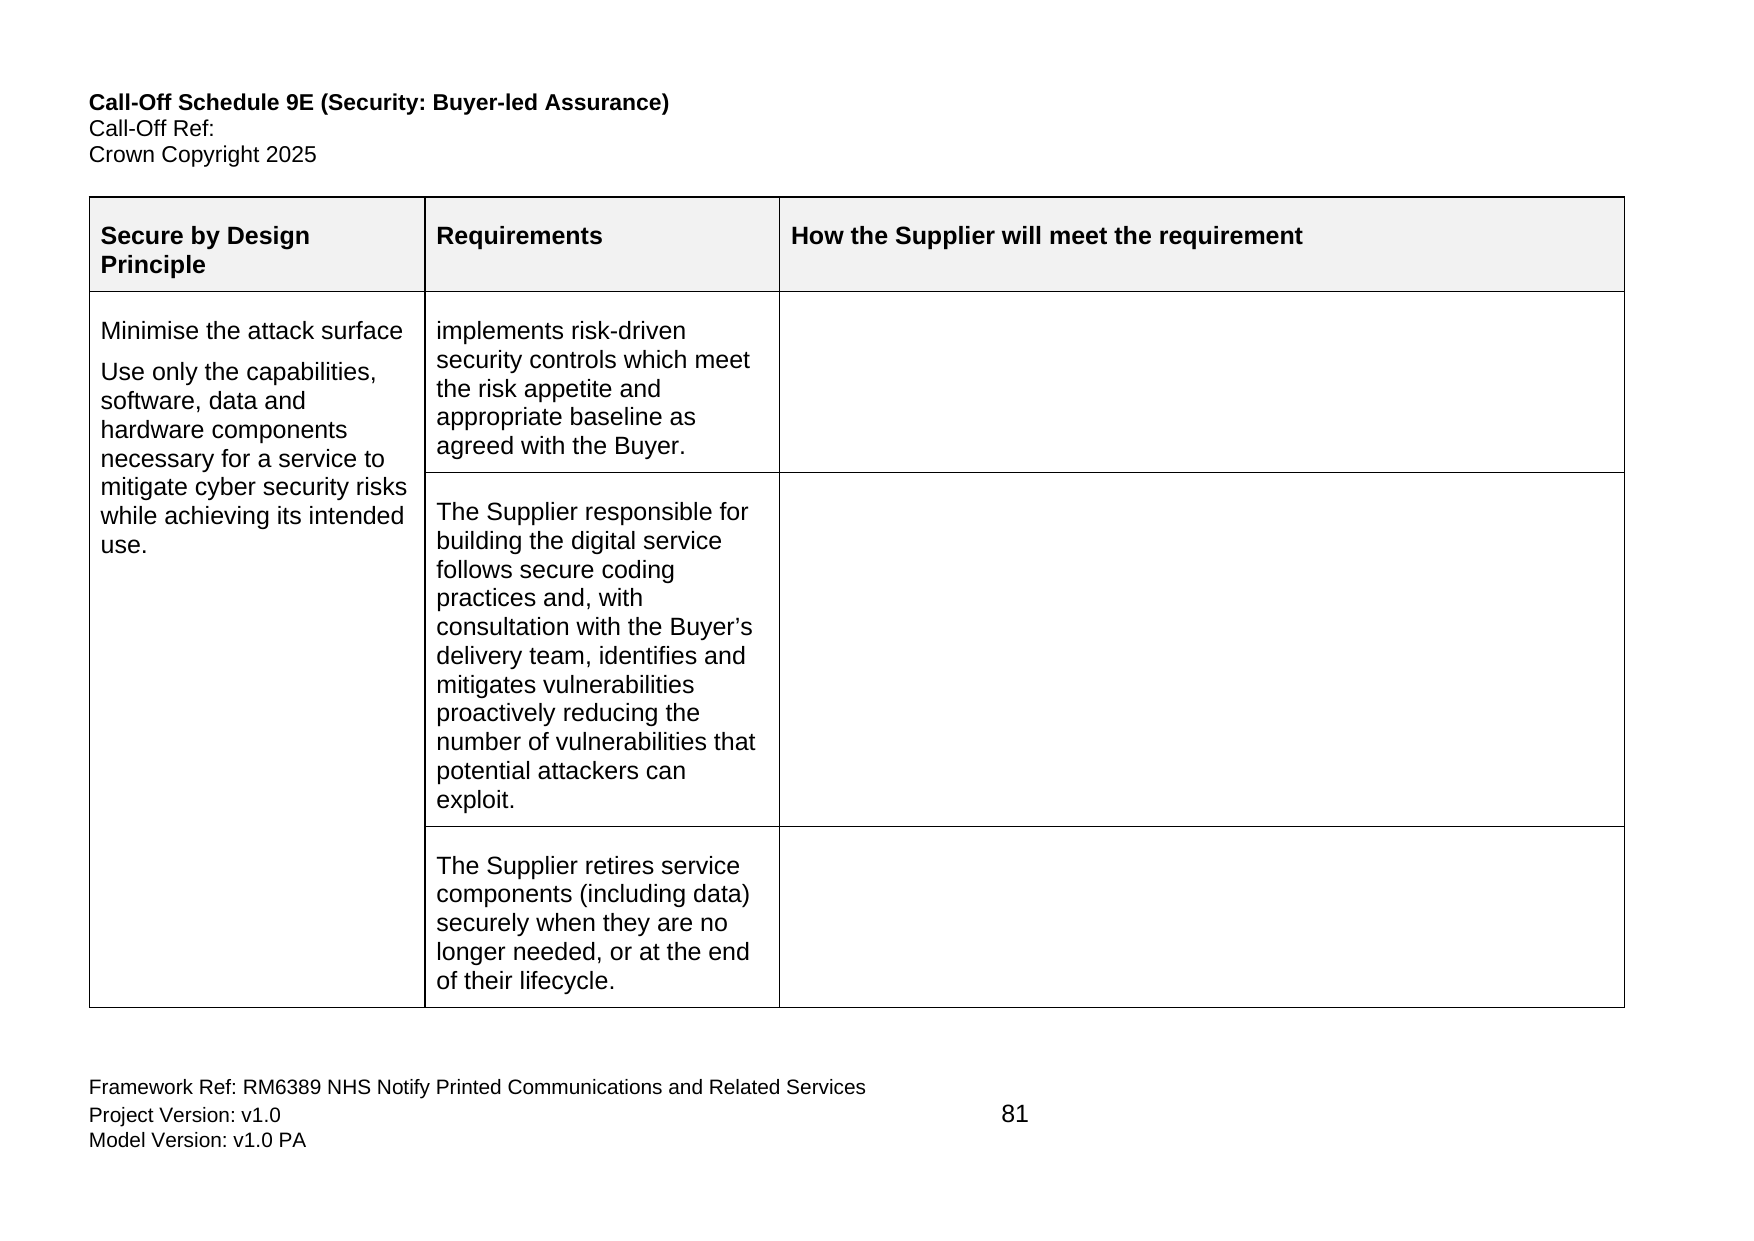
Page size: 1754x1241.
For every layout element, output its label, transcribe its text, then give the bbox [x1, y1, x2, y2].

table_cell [426, 292, 779, 472]
table_cell [780, 473, 1624, 826]
table_header How the Supplier will meet the requirement [780, 198, 1624, 291]
table_header Requirements [426, 198, 779, 291]
table_cell The Supplier retires service components (including data) securely when they are no longer needed, or at the end of their lifecycle. [426, 827, 779, 1007]
table_cell [780, 827, 1624, 1007]
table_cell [90, 292, 424, 1007]
table_cell The Supplier responsible for building the digital service follows secure coding practices and, with consultation with the Buyer’s delivery team, identifies and mitigates vulnerabilities proactively reducing the number of vulnerabilities that potential attackers can exploit. [426, 473, 779, 826]
table_cell [780, 292, 1624, 472]
table_header Secure by Design Principle [90, 198, 424, 291]
